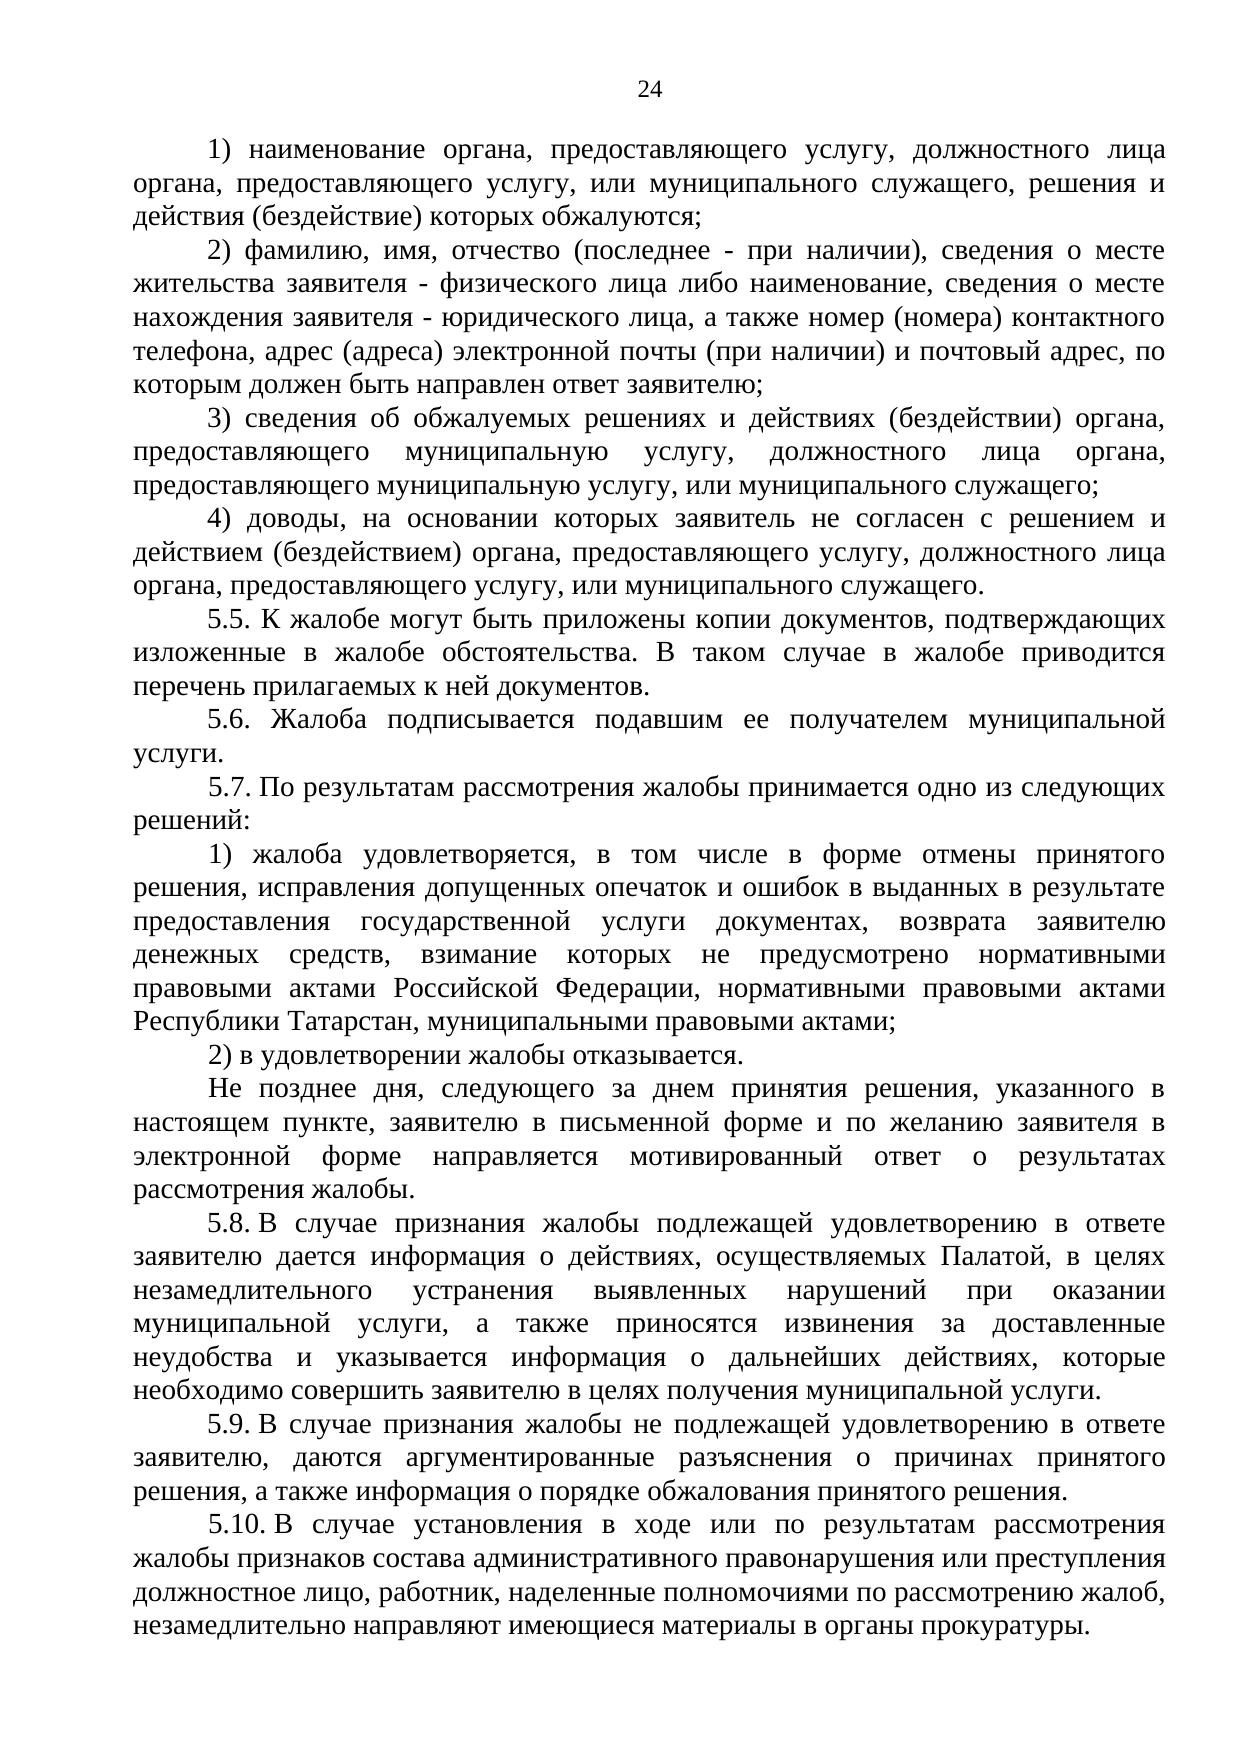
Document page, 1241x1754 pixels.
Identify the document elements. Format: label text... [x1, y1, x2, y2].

text 5.5. К жалобе могут быть приложены копии документов, подтверждающих изложенные в жалобе обстоятельства. В таком случае в жалобе приводится перечень прилагаемых к ней документов. [133, 601, 1167, 702]
text 2) в удовлетворении жалобы отказывается. [133, 1037, 1167, 1071]
text 5.8. В случае признания жалобы подлежащей удовлетворению в ответе заявителю дается информация о действиях, осуществляемых Палатой, в целях незамедлительного устранения выявленных нарушений при оказании муниципальной услуги, а также приносятся извинения за доставленные неудобства и указывается информация о дальнейших действиях, которые необходимо совершить заявителю в целях получения муниципальной услуги. [133, 1205, 1167, 1406]
text 1) жалоба удовлетворяется, в том числе в форме отмены принятого решения, исправления допущенных опечаток и ошибок в выданных в результате предоставления государственной услуги документах, возврата заявителю денежных средств, взимание которых не предусмотрено нормативными правовыми актами Российской Федерации, нормативными правовыми актами Республики Татарстан, муниципальными правовыми актами; [133, 836, 1167, 1037]
text 5.7. По результатам рассмотрения жалобы принимается одно из следующих решений: [133, 769, 1167, 836]
text 1) наименование органа, предоставляющего услугу, должностного лица органа, предоставляющего услугу, или муниципального служащего, решения и действия (бездействие) которых обжалуются; [133, 131, 1167, 232]
text 5.10. В случае установления в ходе или по результатам рассмотрения жалобы признаков состава административного правонарушения или преступления должностное лицо, работник, наделенные полномочиями по рассмотрению жалоб, незамедлительно направляют имеющиеся материалы в органы прокуратуры. [133, 1507, 1167, 1641]
text 3) сведения об обжалуемых решениях и действиях (бездействии) органа, предоставляющего муниципальную услугу, должностного лица органа, предоставляющего муниципальную услугу, или муниципального служащего; [133, 400, 1167, 500]
text 4) доводы, на основании которых заявитель не согласен с решением и действием (бездействием) органа, предоставляющего услугу, должностного лица органа, предоставляющего услугу, или муниципального служащего. [133, 500, 1167, 601]
text Не позднее дня, следующего за днем принятия решения, указанного в настоящем пункте, заявителю в письменной форме и по желанию заявителя в электронной форме направляется мотивированный ответ о результатах рассмотрения жалобы. [133, 1071, 1167, 1205]
text 2) фамилию, имя, отчество (последнее - при наличии), сведения о месте жительства заявителя - физического лица либо наименование, сведения о месте нахождения заявителя - юридического лица, а также номер (номера) контактного телефона, адрес (адреса) электронной почты (при наличии) и почтовый адрес, по которым должен быть направлен ответ заявителю; [133, 232, 1167, 400]
text 5.6. Жалоба подписывается подавшим ее получателем муниципальной услуги. [133, 702, 1167, 769]
text 5.9. В случае признания жалобы не подлежащей удовлетворению в ответе заявителю, даются аргументированные разъяснения о причинах принятого решения, а также информация о порядке обжалования принятого решения. [133, 1406, 1167, 1507]
